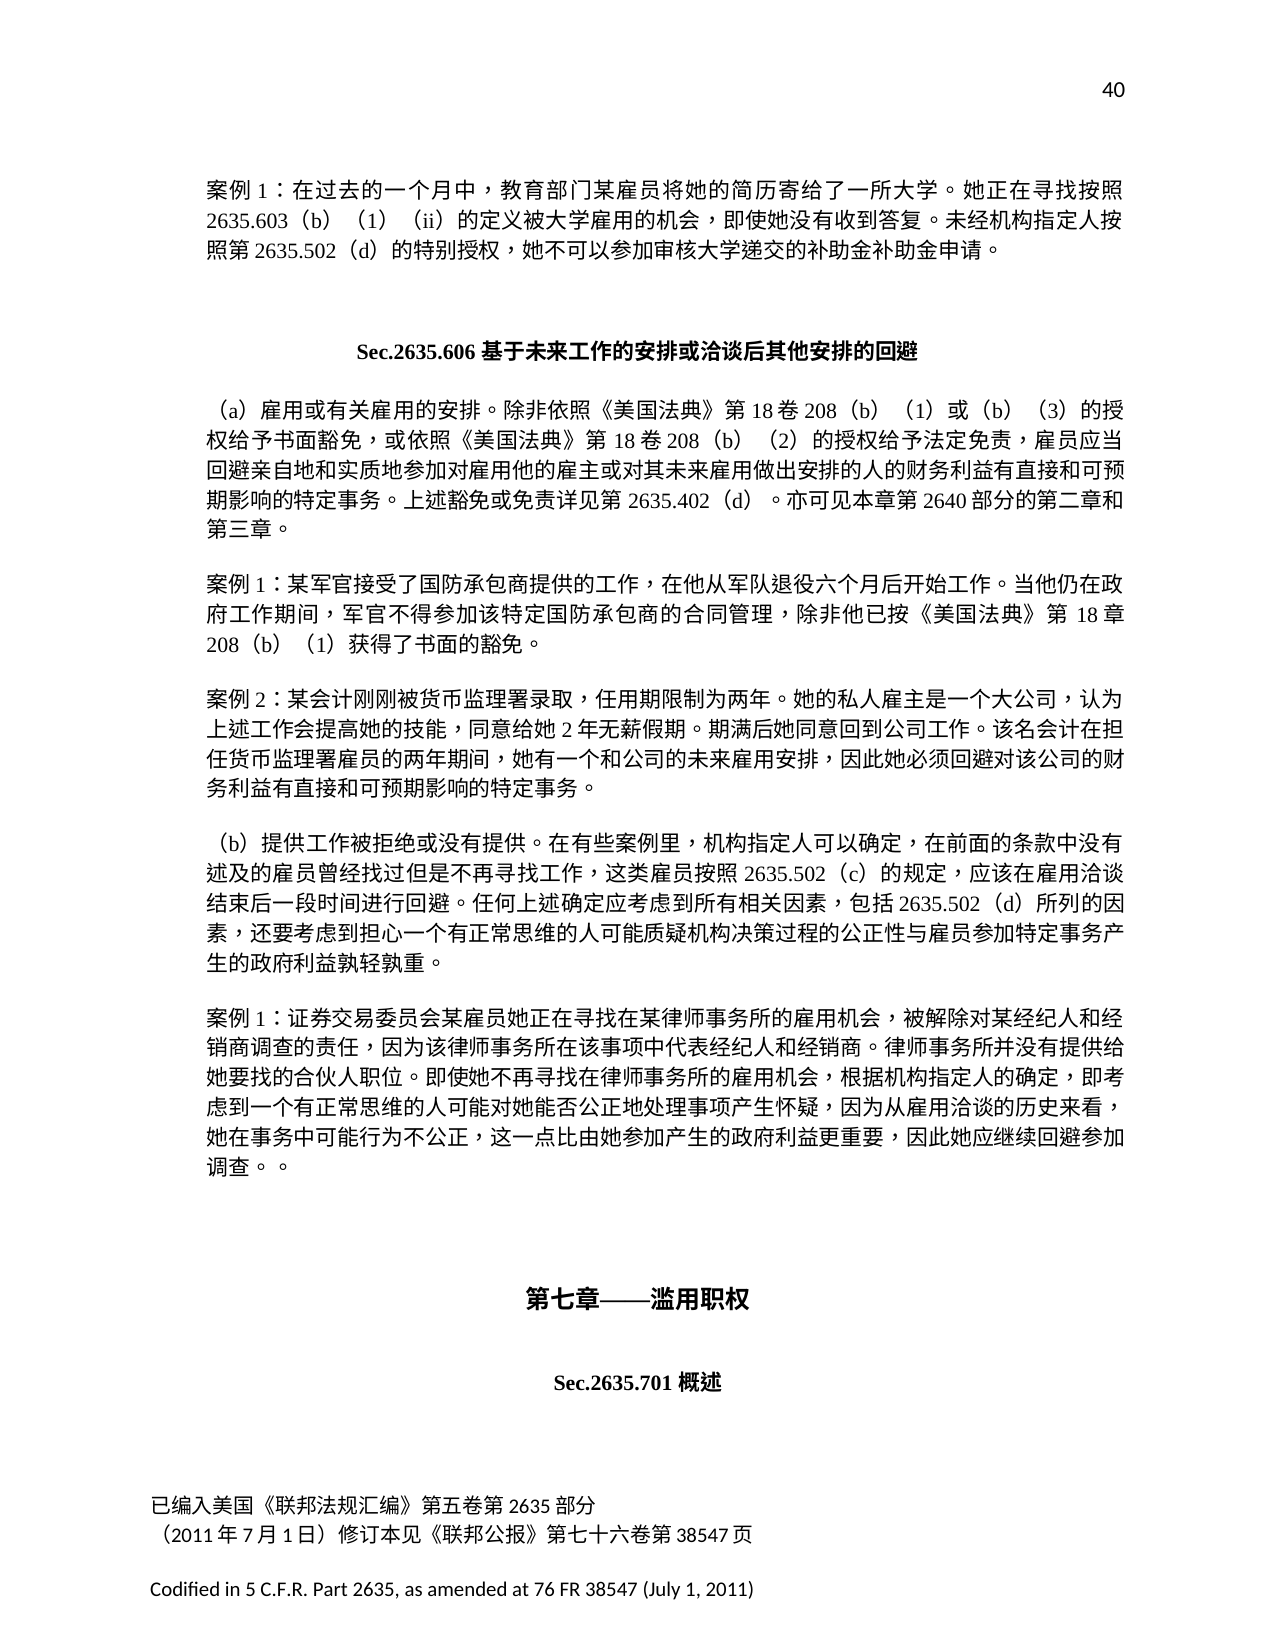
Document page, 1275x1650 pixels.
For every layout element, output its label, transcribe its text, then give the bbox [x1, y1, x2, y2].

text 案例1：某军官接受了国防承包商提供的工作，在他从军队退役六个月后开始工作。当他仍在政府工作期间，军官不得参加该特定国防承包商的合同管理，除非他已按《美国法典》第18章208（b）（1）获得了书面的豁免。 [206, 569, 1125, 659]
text （a）雇用或有关雇用的安排。除非依照《美国法典》第18卷208（b）（1）或（b）（3）的授权给予书面豁免，或依照《美国法典》第18卷208（b）（2）的授权给予法定免责，雇员应当回避亲自地和实质地参加对雇用他的雇主或对其未来雇用做出安排的人的财务利益有直接和可预期影响的特定事务。上述豁免或免责详见第2635.402（d）。亦可见本章第2640部分的第二章和第三章。 [206, 395, 1125, 544]
subtitle Sec.2635.606 基于未来工作的安排或洽谈后其他安排的回避 [150, 336, 1125, 366]
subtitle Sec.2635.701 概述 [150, 1367, 1125, 1397]
text （b）提供工作被拒绝或没有提供。在有些案例里，机构指定人可以确定，在前面的条款中没有述及的雇员曾经找过但是不再寻找工作，这类雇员按照2635.502（c）的规定，应该在雇用洽谈结束后一段时间进行回避。任何上述确定应考虑到所有相关因素，包括2635.502（d）所列的因素，还要考虑到担心一个有正常思维的人可能质疑机构决策过程的公正性与雇员参加特定事务产生的政府利益孰轻孰重。 [206, 828, 1125, 977]
subtitle 第七章——滥用职权 [150, 1282, 1125, 1316]
text 案例1：在过去的一个月中，教育部门某雇员将她的简历寄给了一所大学。她正在寻找按照2635.603（b）（1）（ii）的定义被大学雇用的机会，即使她没有收到答复。未经机构指定人按照第2635.502（d）的特别授权，她不可以参加审核大学递交的补助金补助金申请。 [206, 175, 1125, 264]
text 案例2：某会计刚刚被货币监理署录取，任用期限制为两年。她的私人雇主是一个大公司，认为上述工作会提高她的技能，同意给她2年无薪假期。期满后她同意回到公司工作。该名会计在担任货币监理署雇员的两年期间，她有一个和公司的未来雇用安排，因此她必须回避对该公司的财务利益有直接和可预期影响的特定事务。 [206, 684, 1125, 803]
text 案例1：证券交易委员会某雇员她正在寻找在某律师事务所的雇用机会，被解除对某经纪人和经销商调查的责任，因为该律师事务所在该事项中代表经纪人和经销商。律师事务所并没有提供给她要找的合伙人职位。即使她不再寻找在律师事务所的雇用机会，根据机构指定人的确定，即考虑到一个有正常思维的人可能对她能否公正地处理事项产生怀疑，因为从雇用洽谈的历史来看，她在事务中可能行为不公正，这一点比由她参加产生的政府利益更重要，因此她应继续回避参加调查。。 [206, 1002, 1125, 1181]
